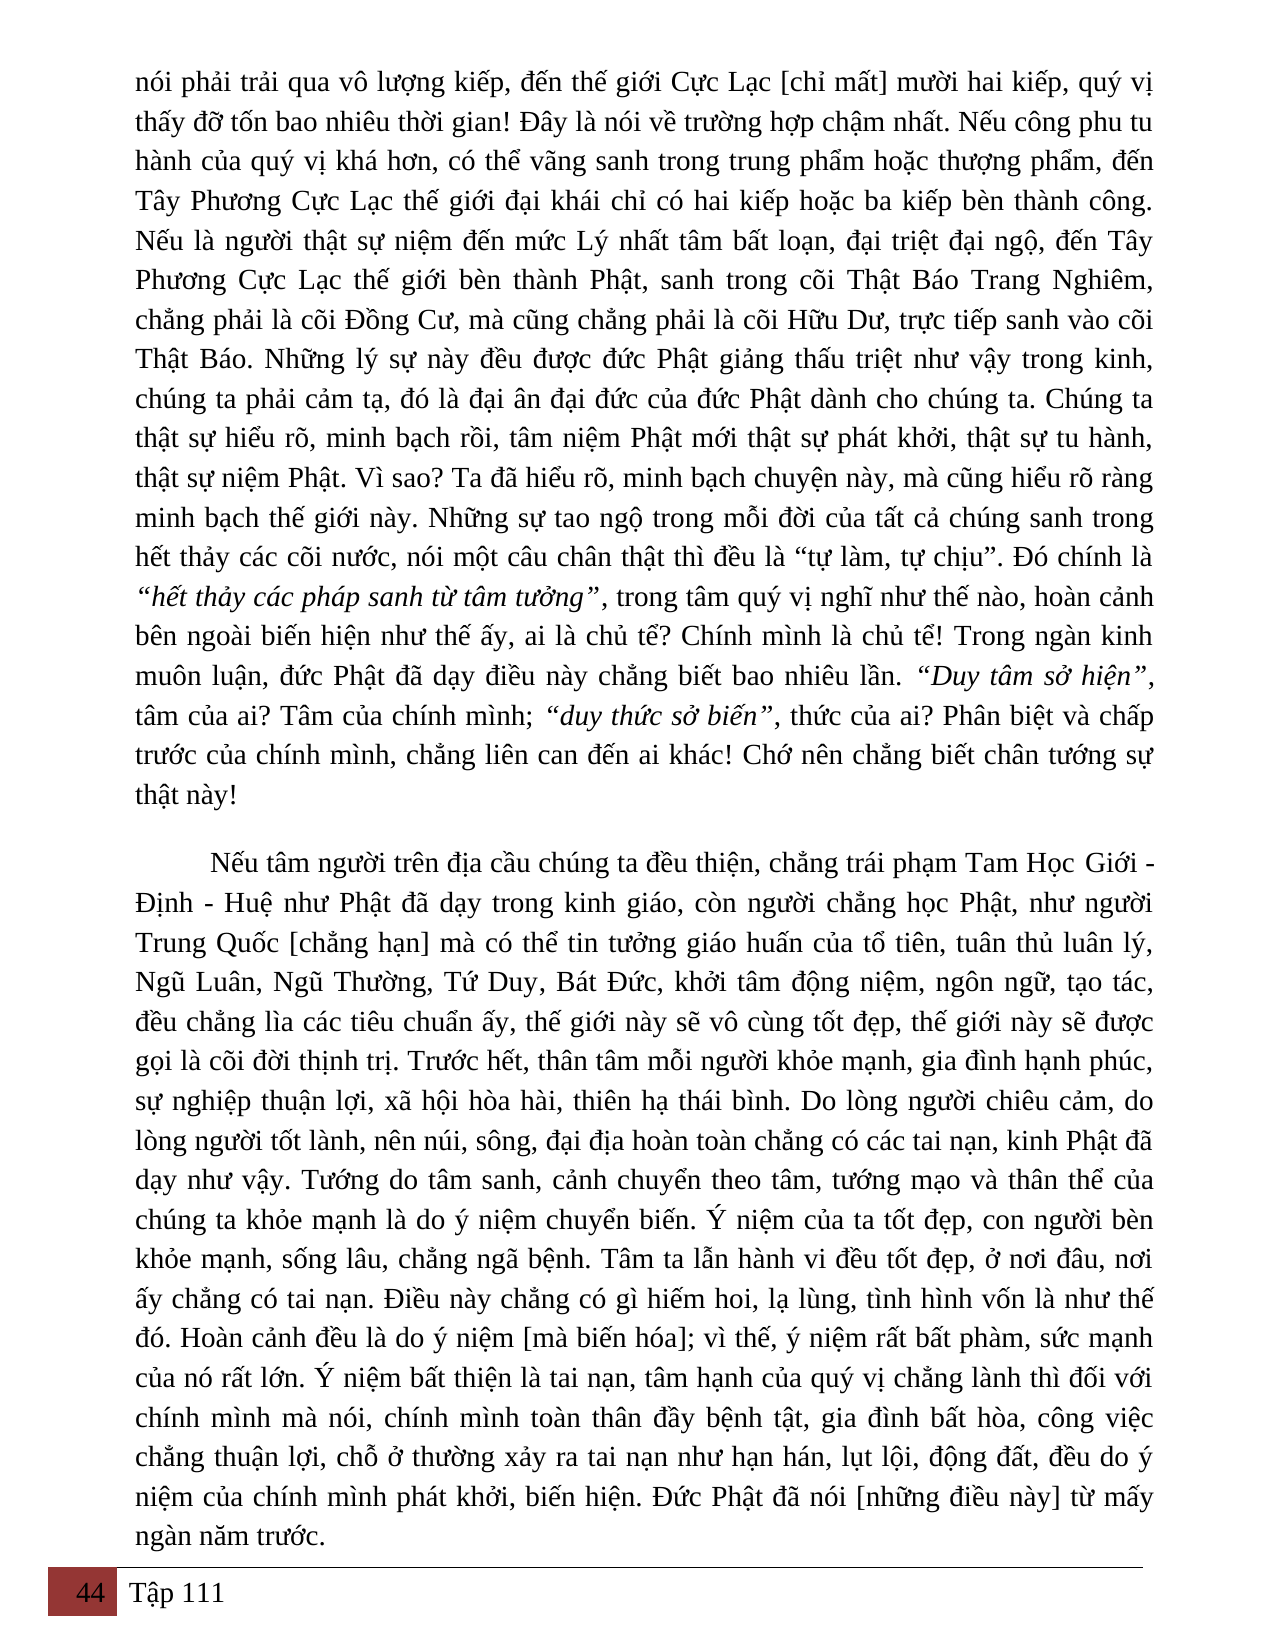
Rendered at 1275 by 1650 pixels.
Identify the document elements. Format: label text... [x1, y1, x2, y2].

text Nếu tâm người trên địa cầu chúng ta đều thiện, chẳng trái phạm Tam Học Giới - Định - Huệ như Phật đã dạy trong kinh giáo, còn người chẳng học Phật, như người Trung Quốc [chẳng hạn] mà có thể tin tưởng giáo huấn của tổ tiên, tuân thủ luân lý, Ngũ Luân, Ngũ Thường, Tứ Duy, Bát Đức, khởi tâm động niệm, ngôn ngữ, tạo tác, đều chẳng lìa các tiêu chuẩn ấy, thế giới này sẽ vô cùng tốt đẹp, thế giới này sẽ được gọi là cõi đời thịnh trị. Trước hết, thân tâm mỗi người khỏe mạnh, gia đình hạnh phúc, sự nghiệp thuận lợi, xã hội hòa hài, thiên hạ thái bình. Do lòng người chiêu cảm, do lòng người tốt lành, nên núi, sông, đại địa hoàn toàn chẳng có các tai nạn, kinh Phật đã dạy như vậy. Tướng do tâm sanh, cảnh chuyển theo tâm, tướng mạo và thân thể của chúng ta khỏe mạnh là do ý niệm chuyển biến. Ý niệm của ta tốt đẹp, con người bèn khỏe mạnh, sống lâu, chẳng ngã bệnh. Tâm ta lẫn hành vi đều tốt đẹp, ở nơi đâu, nơi ấy chẳng có tai nạn. Điều này chẳng có gì hiếm hoi, lạ lùng, tình hình vốn là như thế đó. Hoàn cảnh đều là do ý niệm [mà biến hóa]; vì thế, ý niệm rất bất phàm, sức mạnh của nó rất lớn. Ý niệm bất thiện là tai nạn, tâm hạnh của quý vị chẳng lành thì đối với chính mình mà nói, chính mình toàn thân đầy bệnh tật, gia đình bất hòa, công việc chẳng thuận lợi, chỗ ở thường xảy ra tai nạn như hạn hán, lụt lội, động đất, đều do ý niệm của chính mình phát khởi, biến hiện. Đức Phật đã nói [những điều này] từ mấy ngàn năm trước. [60, 841, 1155, 1554]
